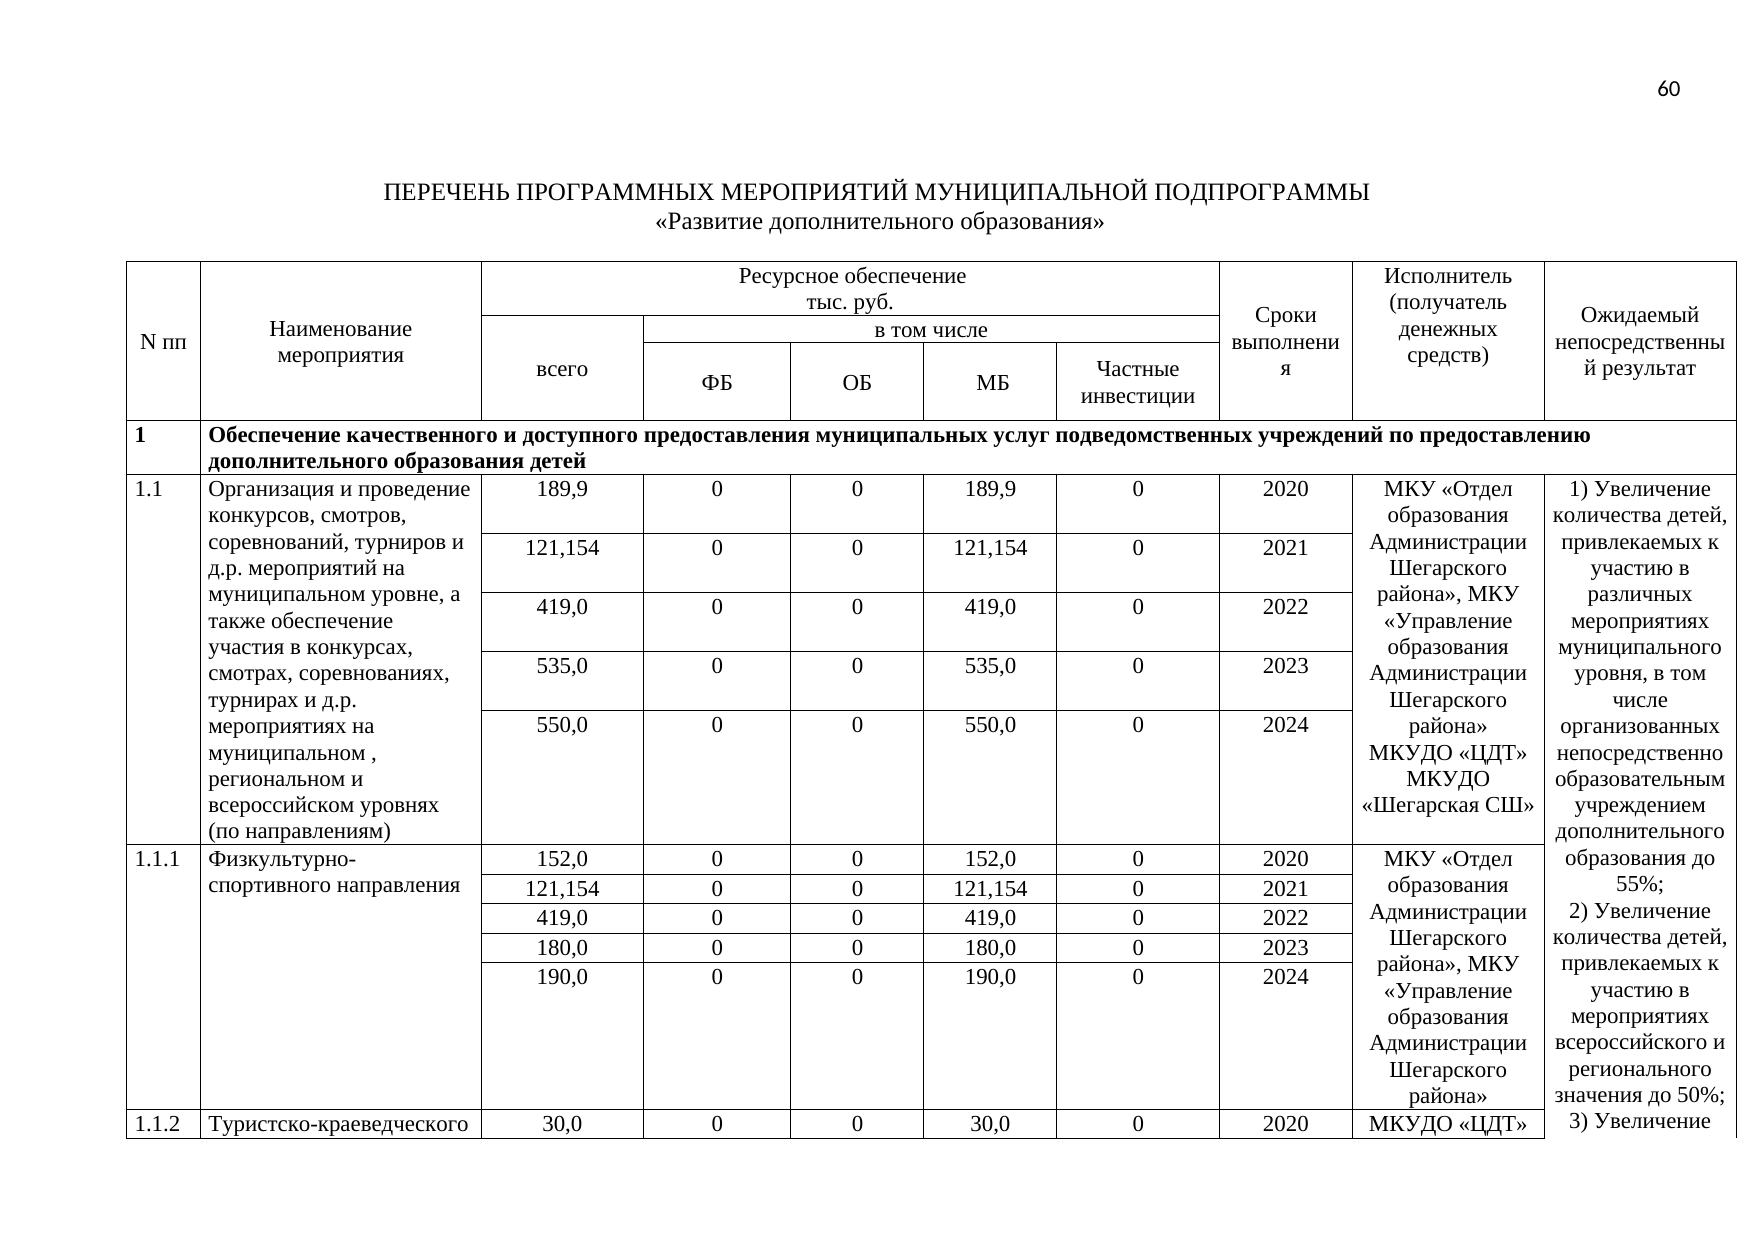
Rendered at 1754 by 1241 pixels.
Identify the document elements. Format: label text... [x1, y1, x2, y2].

table_cell 0 [791, 711, 923, 844]
table_cell 0 [1057, 593, 1219, 651]
table_cell 0 [644, 934, 790, 962]
table_header Ожидаемый непосредственный результат [1545, 262, 1736, 420]
table_cell 121,154 [482, 875, 643, 903]
table_cell 0 [791, 934, 923, 962]
table_cell 2024 [1220, 711, 1352, 844]
table_cell ФБ [644, 343, 790, 420]
table_cell 0 [644, 711, 790, 844]
table_cell 419,0 [482, 593, 643, 651]
table_cell 0 [1057, 904, 1219, 933]
table_cell 189,9 [924, 475, 1056, 533]
table_cell 0 [1057, 875, 1219, 903]
table_cell МКУ «Отдел образования Администрации Шегарского района», МКУ «Управление образования Администрации Шегарского района» МКУДО «ЦДТ» МКУДО «Шегарская СШ» [1353, 475, 1544, 844]
table_cell 0 [644, 593, 790, 651]
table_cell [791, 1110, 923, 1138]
table_header Ресурсное обеспечение тыс. руб. [482, 262, 1219, 315]
table_cell 0 [644, 652, 790, 710]
table_cell 0 [1057, 711, 1219, 844]
table_cell Частные инвестиции [1057, 343, 1219, 420]
table_cell всего [482, 316, 643, 420]
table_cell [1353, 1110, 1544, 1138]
table_cell 550,0 [482, 711, 643, 844]
text «Развитие дополнительного образования» [74, 206, 1680, 235]
table_cell 0 [1057, 475, 1219, 533]
table_cell 0 [644, 845, 790, 873]
table_cell 419,0 [924, 904, 1056, 933]
table_cell МКУ «Отдел образования Администрации Шегарского района», МКУ «Управление образования Администрации Шегарского района» [1353, 845, 1544, 1108]
table_cell 0 [791, 904, 923, 933]
table_cell 2021 [1220, 875, 1352, 903]
table_cell 180,0 [482, 934, 643, 962]
table_cell МБ [924, 343, 1056, 420]
table_cell 0 [791, 875, 923, 903]
table_cell 535,0 [482, 652, 643, 710]
table_cell 2023 [1220, 934, 1352, 962]
table_cell 0 [644, 875, 790, 903]
table_cell 2024 [1220, 963, 1352, 1108]
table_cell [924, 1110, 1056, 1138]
table_cell Физкультурно-спортивного направления [201, 845, 481, 1108]
table_cell Организация и проведение конкурсов, смотров, соревнований, турниров и д.р. мероприятий на муниципальном уровне, а также обеспечение участия в конкурсах, смотрах, соревнованиях, турнирах и д.р. мероприятиях на муниципальном , региональном и всероссийском уровнях (по направлениям) [201, 475, 481, 844]
table_cell 0 [1057, 963, 1219, 1108]
table_cell 0 [791, 652, 923, 710]
table_cell 0 [644, 534, 790, 592]
table_cell 0 [644, 963, 790, 1108]
table_cell 121,154 [924, 534, 1056, 592]
table_cell в том числе [644, 316, 1219, 342]
table_cell 1.1 [127, 475, 200, 844]
table_cell 0 [791, 963, 923, 1108]
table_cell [201, 1110, 481, 1138]
table_cell 0 [1057, 534, 1219, 592]
table_cell 0 [1057, 934, 1219, 962]
table_cell 419,0 [924, 593, 1056, 651]
table_cell 2021 [1220, 534, 1352, 592]
table_cell 535,0 [924, 652, 1056, 710]
table_cell 180,0 [924, 934, 1056, 962]
table_header Наименование мероприятия [201, 262, 481, 420]
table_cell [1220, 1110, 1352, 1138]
table_cell 1 [127, 421, 200, 474]
table_cell 1) Увеличение количества детей, привлекаемых к участию в различных мероприятиях муниципального уровня, в том числе организованных непосредственно образовательным учреждением дополнительного образования до 55%; 2) Увеличение количества детей, привлекаемых к участию в мероприятиях всероссийского и регионального значения до 50%; 3) Увеличение количества победителей и призёров конкурсов, смотров, соревнований, турниров и т.п. мероприятий всероссийского и регионального уровня до 25%; 4) Увеличение количества победителей и призёров конкурсов, смотров, соревнований, турниров и т.п. мероприятий муниципального уровня, в том числе организованных непосредственно образовательным учреждением дополнительного образования до 40%; 5) Увеличение количества воспитанников, имеющих спортивные разряды до 30%; 6) Доведение охвата детей, обучающихся по дополнительным общеобразовательным программам естественнонаучной и научно-технической направленностей до 30%; 7) Доведение охвата школьников услугами дополнительного образования до 80% [1545, 475, 1736, 1138]
table_cell 0 [1057, 845, 1219, 873]
table_cell 190,0 [482, 963, 643, 1108]
table_cell 2020 [1220, 475, 1352, 533]
table_header Сроки выполнения [1220, 262, 1352, 420]
table_cell 2022 [1220, 593, 1352, 651]
table_cell 2022 [1220, 904, 1352, 933]
table_cell 2020 [1220, 845, 1352, 873]
table_cell 0 [791, 593, 923, 651]
table_cell 0 [1057, 652, 1219, 710]
table_cell 0 [791, 845, 923, 873]
table_cell ОБ [791, 343, 923, 420]
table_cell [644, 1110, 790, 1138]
table_cell 30,0 [482, 1110, 643, 1138]
table_cell 419,0 [482, 904, 643, 933]
table_header N пп [127, 262, 200, 420]
table_cell 152,0 [482, 845, 643, 873]
table_cell 121,154 [924, 875, 1056, 903]
table_cell 189,9 [482, 475, 643, 533]
table_cell 190,0 [924, 963, 1056, 1108]
table_cell 1.1.1 [127, 845, 200, 1108]
text ПЕРЕЧЕНЬ ПРОГРАММНЫХ МЕРОПРИЯТИЙ МУНИЦИПАЛЬНОЙ ПОДПРОГРАММЫ [74, 177, 1680, 206]
table_cell Обеспечение качественного и доступного предоставления муниципальных услуг подведомственных учреждений по предоставлению дополнительного образования детей [201, 421, 1736, 474]
table_cell 2023 [1220, 652, 1352, 710]
table_cell 0 [791, 534, 923, 592]
table_header Исполнитель (получатель денежных средств) [1353, 262, 1544, 420]
table_cell 152,0 [924, 845, 1056, 873]
table_cell 0 [791, 475, 923, 533]
table_cell 550,0 [924, 711, 1056, 844]
table_cell 121,154 [482, 534, 643, 592]
table_cell 0 [644, 904, 790, 933]
table_cell 0 [644, 475, 790, 533]
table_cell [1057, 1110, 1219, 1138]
table_cell 1.1.2 [127, 1110, 200, 1138]
